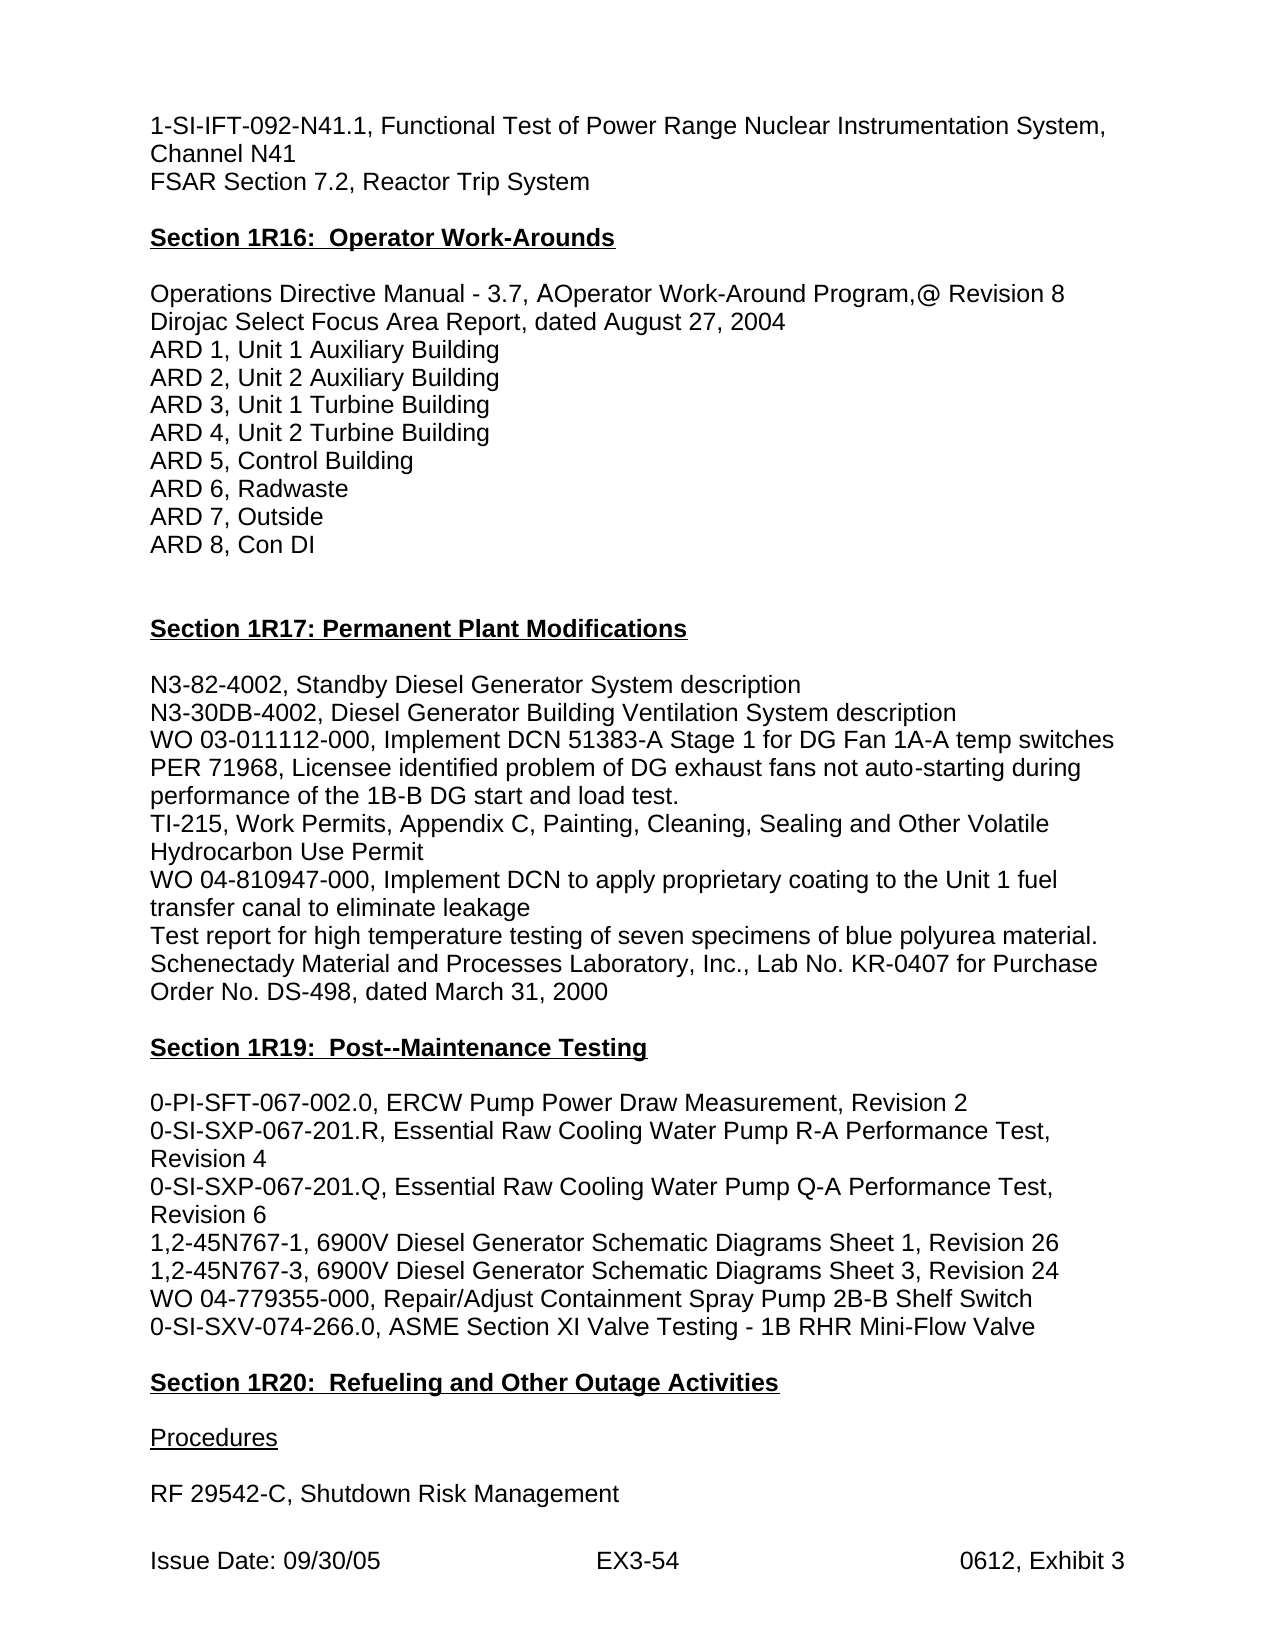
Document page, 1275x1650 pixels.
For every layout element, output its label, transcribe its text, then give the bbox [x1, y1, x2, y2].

text ARD 6, Radwaste [150, 475, 1125, 503]
text Section 1R19: Post--Maintenance Testing [150, 1034, 1125, 1062]
text 0-SI-SXV-074-266.0, ASME Section XI Valve Testing - 1B RHR Mini-Flow Valve [150, 1313, 1125, 1341]
text ARD 2, Unit 2 Auxiliary Building [150, 364, 1125, 392]
text ARD 7, Outside [150, 503, 1125, 531]
text Dirojac Select Focus Area Report, dated August 27, 2004 [150, 308, 1125, 336]
text Procedures [150, 1424, 1125, 1452]
text WO 04-779355-000, Repair/Adjust Containment Spray Pump 2B-B Shelf Switch [150, 1285, 1125, 1313]
text Test report for high temperature testing of seven specimens of blue polyurea material. Schenectady Material and Processes Laboratory, Inc., Lab No. KR-0407 for Purchase Order No. DS-498, dated March 31, 2000 [150, 922, 1125, 1006]
text ARD 3, Unit 1 Turbine Building [150, 392, 1125, 419]
text TI-215, Work Permits, Appendix C, Painting, Cleaning, Sealing and Other Volatile Hydrocarbon Use Permit [150, 810, 1125, 866]
text 0-SI-SXP-067-201.R, Essential Raw Cooling Water Pump R-A Performance Test, Revision 4 [150, 1117, 1125, 1173]
text FSAR Section 7.2, Reactor Trip System [150, 168, 1125, 196]
text PER 71968, Licensee identified problem of DG exhaust fans not auto-starting during performance of the 1B-B DG start and load test. [150, 754, 1125, 810]
text WO 03-011112-000, Implement DCN 51383-A Stage 1 for DG Fan 1A-A temp switches [150, 727, 1125, 754]
text 0-PI-SFT-067-002.0, ERCW Pump Power Draw Measurement, Revision 2 [150, 1089, 1125, 1117]
text ARD 1, Unit 1 Auxiliary Building [150, 336, 1125, 364]
text Section 1R17: Permanent Plant Modifications [150, 615, 1125, 643]
text Operations Directive Manual - 3.7, Operator Work-Around Program, Revision 8 [150, 280, 1125, 308]
text 0-SI-SXP-067-201.Q, Essential Raw Cooling Water Pump Q-A Performance Test, Revision 6 [150, 1173, 1125, 1229]
text WO 04-810947-000, Implement DCN to apply proprietary coating to the Unit 1 fuel transfer canal to eliminate leakage [150, 866, 1125, 922]
text N3-30DB-4002, Diesel Generator Building Ventilation System description [150, 699, 1125, 727]
text N3-82-4002, Standby Diesel Generator System description [150, 671, 1125, 699]
text ARD 5, Control Building [150, 447, 1125, 475]
text ARD 4, Unit 2 Turbine Building [150, 419, 1125, 447]
text RF 29542-C, Shutdown Risk Management [150, 1480, 1125, 1508]
text 1,2-45N767-1, 6900V Diesel Generator Schematic Diagrams Sheet 1, Revision 26 [150, 1229, 1125, 1257]
text Section 1R16: Operator Work-Arounds [150, 224, 1125, 252]
text ARD 8, Con DI [150, 531, 1125, 559]
text 1,2-45N767-3, 6900V Diesel Generator Schematic Diagrams Sheet 3, Revision 24 [150, 1257, 1125, 1285]
text 1-SI-IFT-092-N41.1, Functional Test of Power Range Nuclear Instrumentation System, Channel N41 [150, 112, 1125, 168]
text Section 1R20: Refueling and Other Outage Activities [150, 1369, 1125, 1397]
